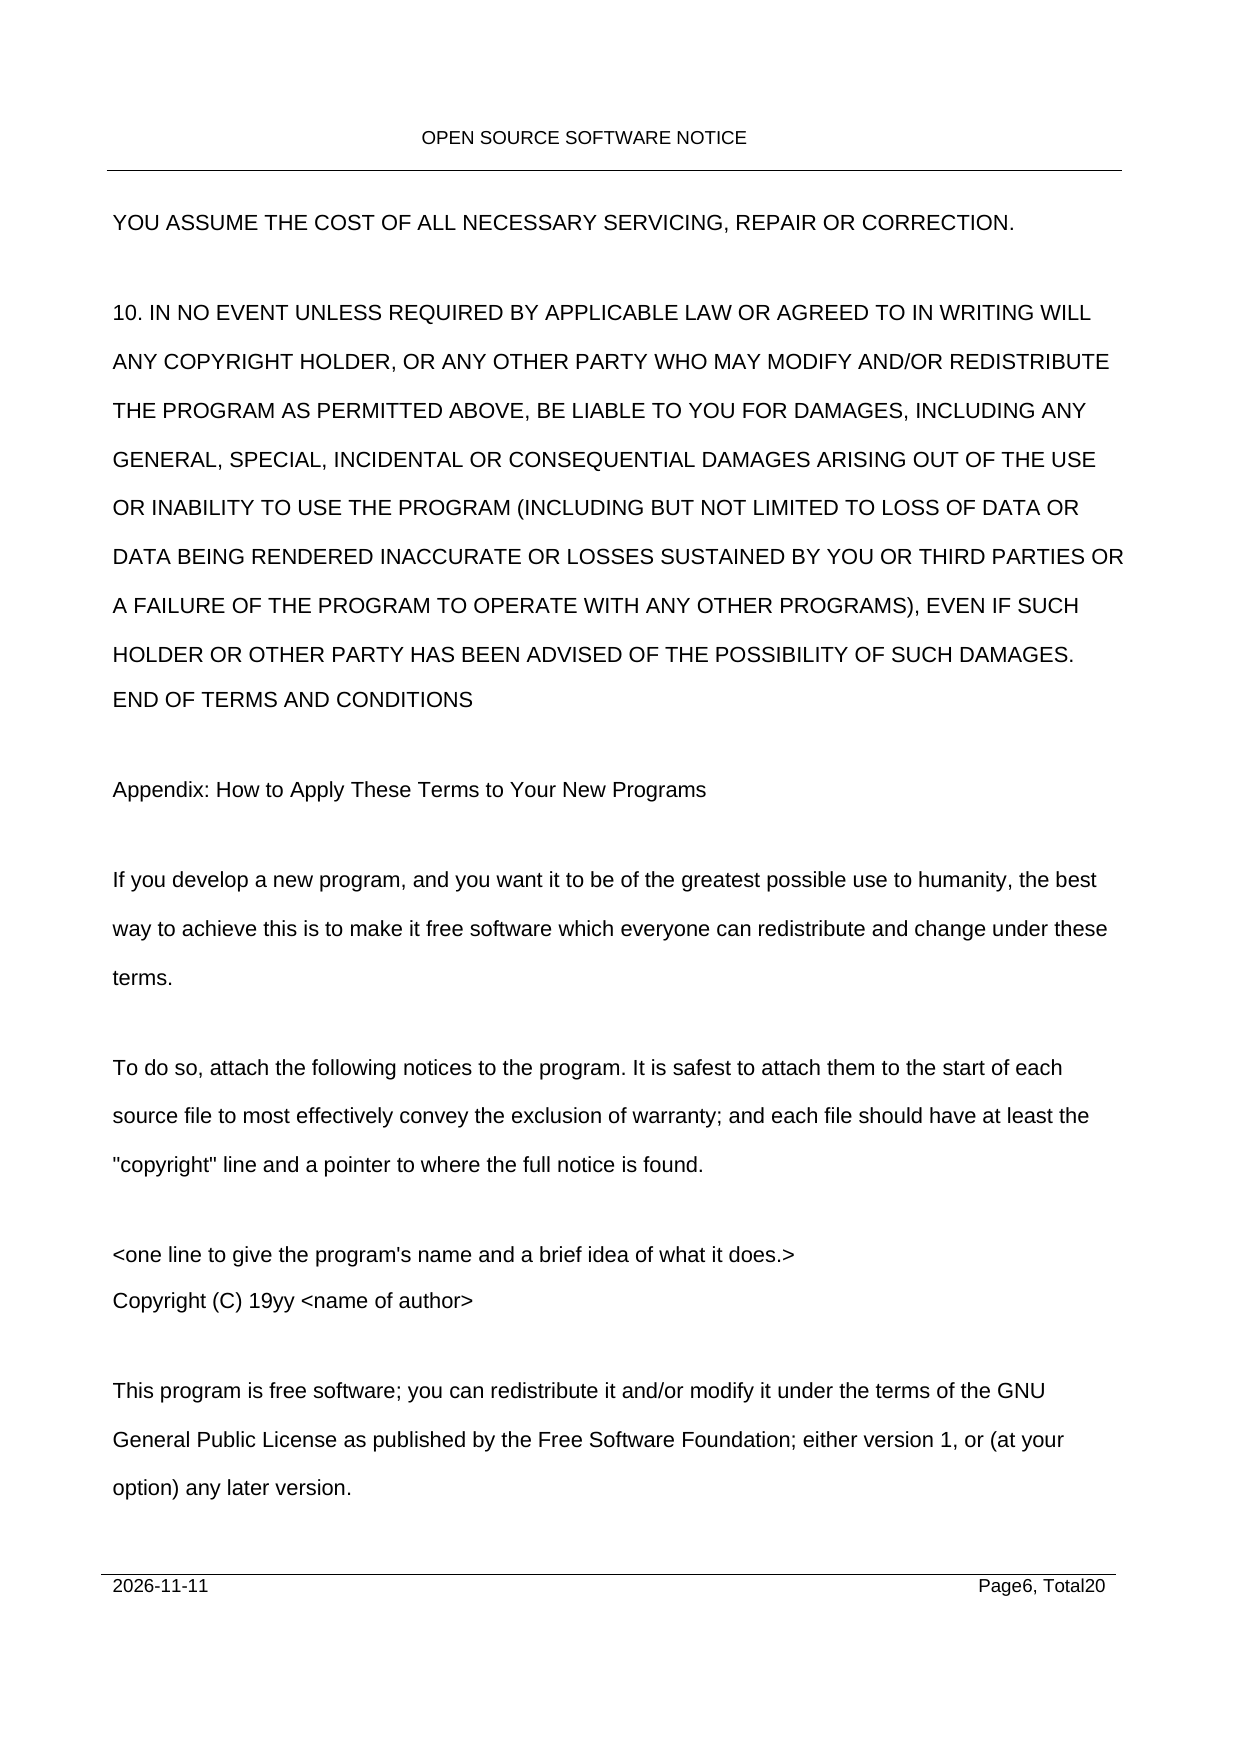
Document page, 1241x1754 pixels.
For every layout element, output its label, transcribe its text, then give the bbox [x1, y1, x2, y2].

text Appendix: How to Apply These Terms to Your New Programs [112, 773, 1128, 806]
text 10. IN NO EVENT UNLESS REQUIRED BY APPLICABLE LAW OR AGREED TO IN WRITING WILL ANY COPYRIGHT HOLDER, OR ANY OTHER PARTY WHO MAY MODIFY AND/OR REDISTRIBUTE THE PROGRAM AS PERMITTED ABOVE, BE LIABLE TO YOU FOR DAMAGES, INCLUDING ANY GENERAL, SPECIAL, INCIDENTAL OR CONSEQUENTIAL DAMAGES ARISING OUT OF THE USE OR INABILITY TO USE THE PROGRAM (INCLUDING BUT NOT LIMITED TO LOSS OF DATA OR DATA BEING RENDERED INACCURATE OR LOSSES SUSTAINED BY YOU OR THIRD PARTIES OR A FAILURE OF THE PROGRAM TO OPERATE WITH ANY OTHER PROGRAMS), EVEN IF SUCH HOLDER OR OTHER PARTY HAS BEEN ADVISED OF THE POSSIBILITY OF SUCH DAMAGES. [112, 297, 1128, 670]
text END OF TERMS AND CONDITIONS [112, 683, 1128, 715]
text <one line to give the program's name and a brief idea of what it does.> [112, 1239, 1128, 1271]
text This program is free software; you can redistribute it and/or modify it under the terms of the GNU General Public License as published by the Free Software Foundation; either version 1, or (at your option) any later version. [112, 1374, 1128, 1504]
text If you develop a new program, and you want it to be of the greatest possible use to humanity, the best way to achieve this is to make it free software which everyone can redistribute and change under these terms. [112, 863, 1128, 993]
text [112, 206, 1128, 239]
text Copyright (C) 19yy <name of author> [112, 1284, 1128, 1316]
text To do so, attach the following notices to the program. It is safest to attach them to the start of each source file to most effectively convey the exclusion of warranty; and each file should have at least the "copyright" line and a pointer to where the full notice is found. [112, 1051, 1128, 1181]
